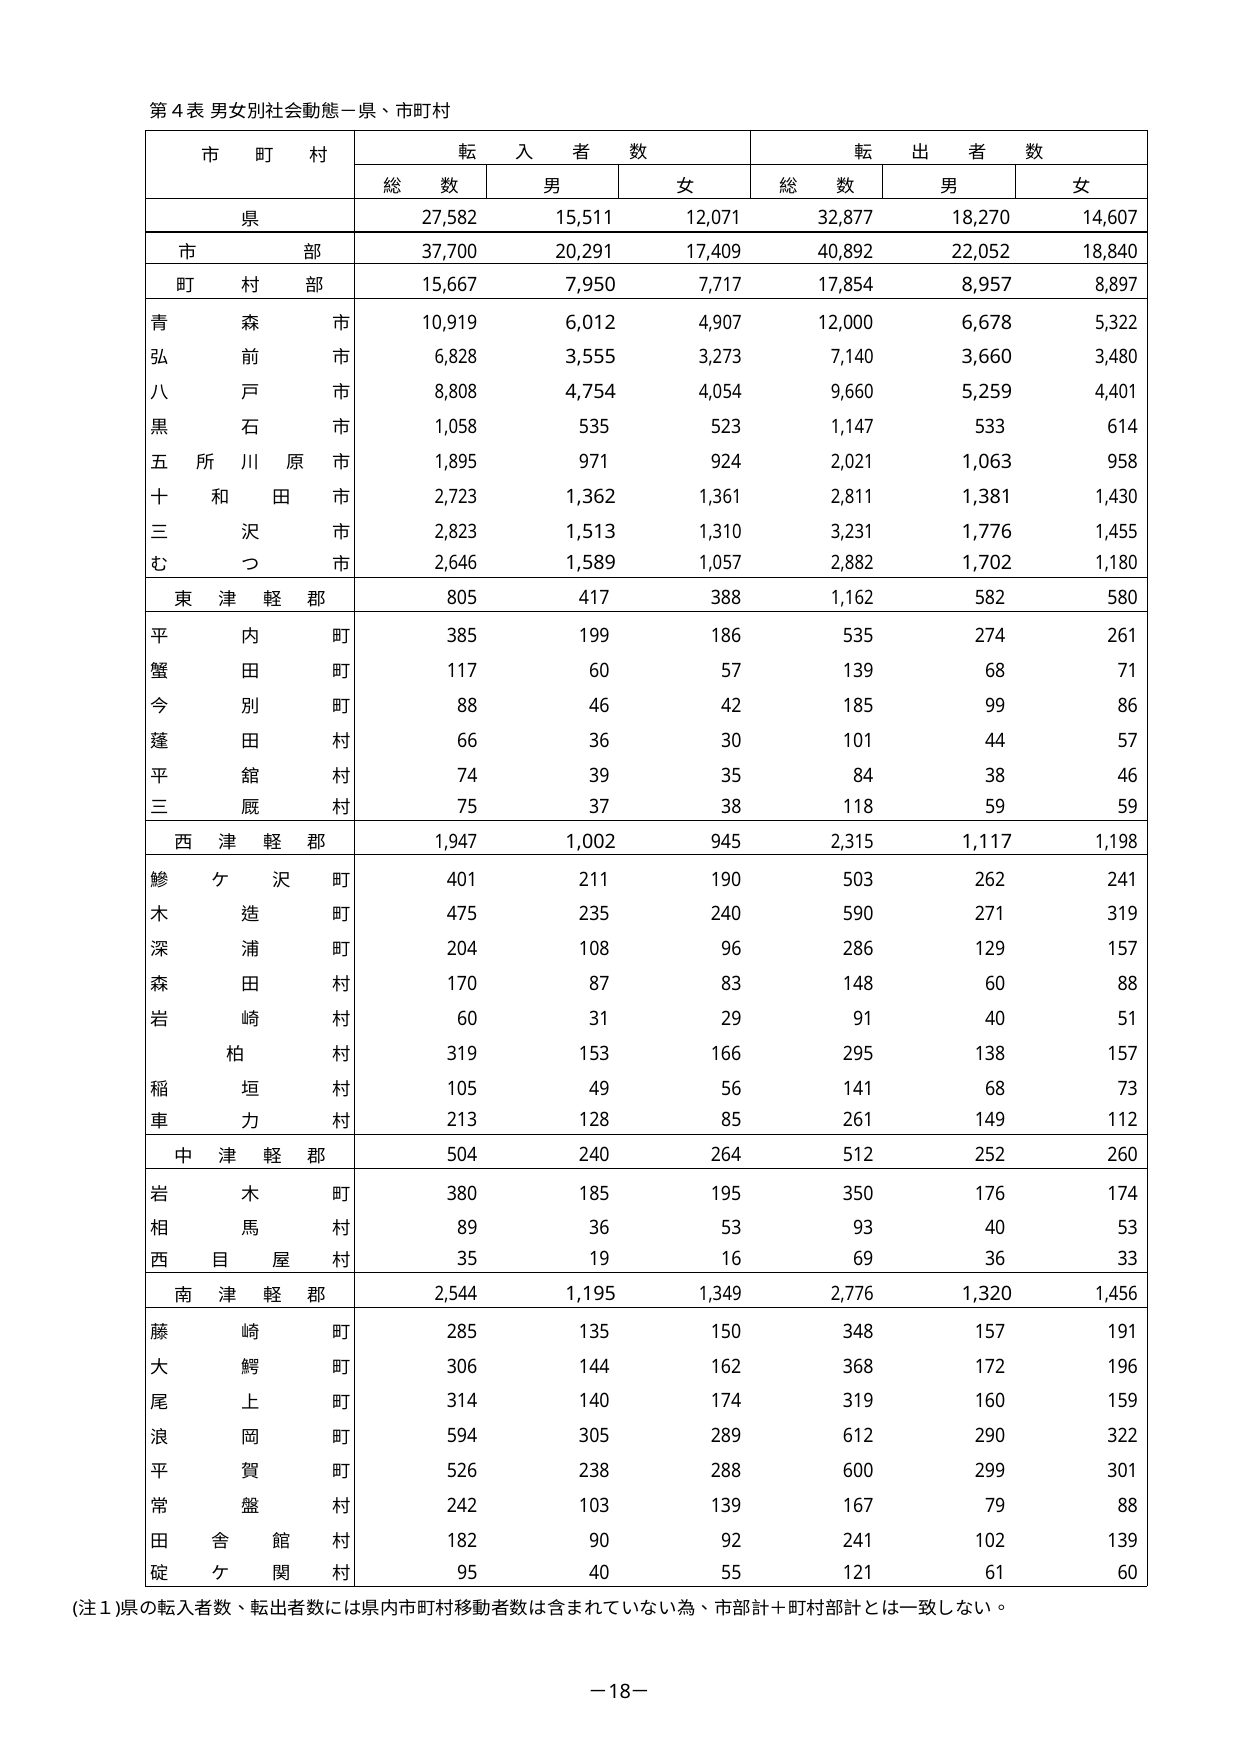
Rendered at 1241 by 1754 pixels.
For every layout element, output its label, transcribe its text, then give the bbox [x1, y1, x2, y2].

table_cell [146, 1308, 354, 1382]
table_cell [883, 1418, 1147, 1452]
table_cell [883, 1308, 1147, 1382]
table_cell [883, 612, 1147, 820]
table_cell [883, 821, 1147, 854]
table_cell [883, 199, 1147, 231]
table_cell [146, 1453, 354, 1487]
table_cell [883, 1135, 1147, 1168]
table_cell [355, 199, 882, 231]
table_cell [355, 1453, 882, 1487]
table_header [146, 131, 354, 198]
text －18－ [63, 1677, 1176, 1704]
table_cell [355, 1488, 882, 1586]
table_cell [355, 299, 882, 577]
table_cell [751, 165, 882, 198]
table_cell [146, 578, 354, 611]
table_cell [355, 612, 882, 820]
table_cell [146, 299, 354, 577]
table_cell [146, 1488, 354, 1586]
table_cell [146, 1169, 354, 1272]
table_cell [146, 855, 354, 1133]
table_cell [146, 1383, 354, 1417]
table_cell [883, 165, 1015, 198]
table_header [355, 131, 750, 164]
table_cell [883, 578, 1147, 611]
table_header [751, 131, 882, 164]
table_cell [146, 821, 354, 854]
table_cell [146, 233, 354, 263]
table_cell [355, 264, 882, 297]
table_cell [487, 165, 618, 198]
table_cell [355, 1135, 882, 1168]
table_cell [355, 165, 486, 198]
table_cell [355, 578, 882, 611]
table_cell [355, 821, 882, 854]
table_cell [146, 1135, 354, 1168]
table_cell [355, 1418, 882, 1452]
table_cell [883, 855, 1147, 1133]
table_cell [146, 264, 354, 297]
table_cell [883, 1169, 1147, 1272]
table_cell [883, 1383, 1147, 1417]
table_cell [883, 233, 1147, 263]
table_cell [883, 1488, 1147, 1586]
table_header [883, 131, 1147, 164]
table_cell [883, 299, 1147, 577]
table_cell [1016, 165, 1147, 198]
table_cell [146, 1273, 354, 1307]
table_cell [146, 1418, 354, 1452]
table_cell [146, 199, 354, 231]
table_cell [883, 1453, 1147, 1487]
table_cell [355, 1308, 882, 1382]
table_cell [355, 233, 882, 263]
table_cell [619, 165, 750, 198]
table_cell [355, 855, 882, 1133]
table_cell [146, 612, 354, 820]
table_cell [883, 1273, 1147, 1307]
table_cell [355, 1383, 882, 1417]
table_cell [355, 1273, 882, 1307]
text 第４表 男女別社会動態－県、市町村 [149, 98, 1176, 122]
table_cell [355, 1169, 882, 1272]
text (注１)県の転入者数、転出者数には県内市町村移動者数は含まれていない為、市部計＋町村部計とは一致しない。 [72, 1595, 1176, 1619]
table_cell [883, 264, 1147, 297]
